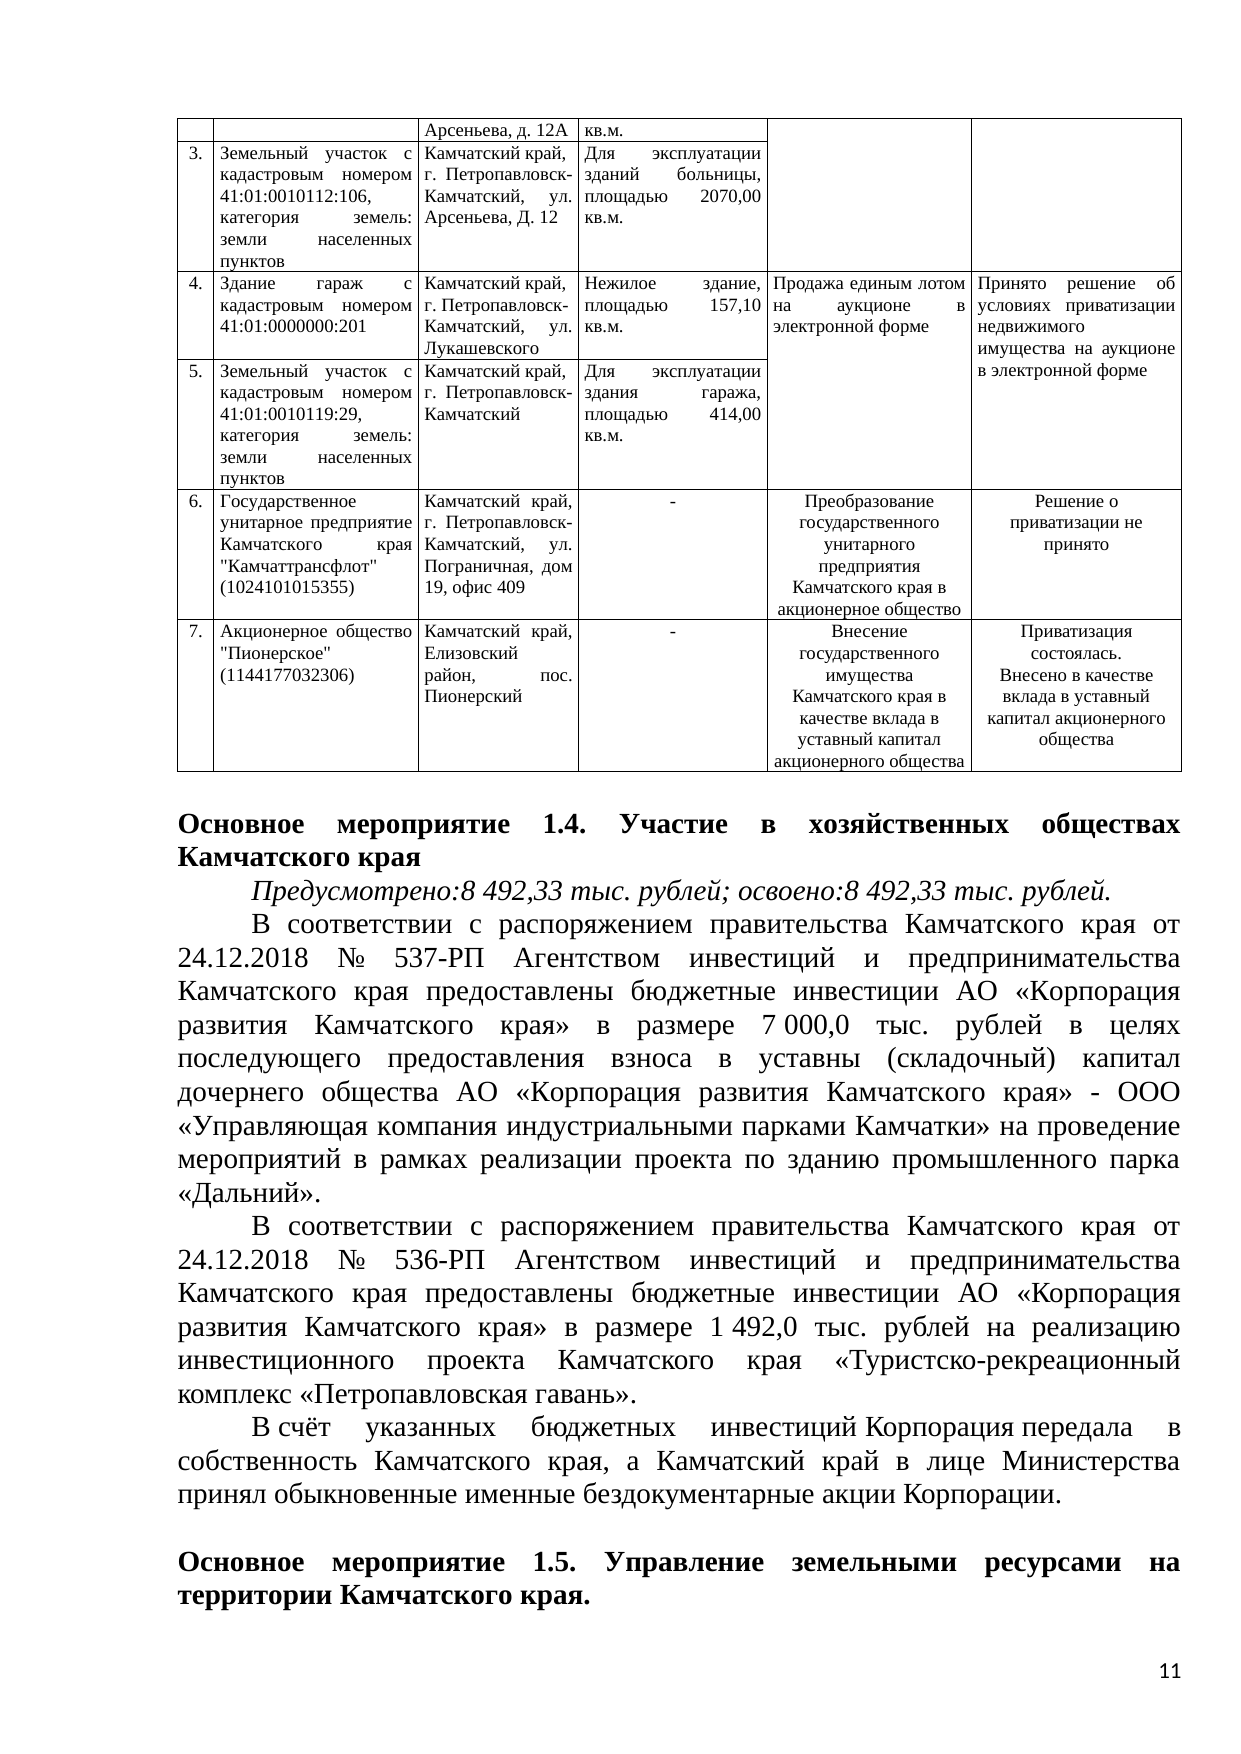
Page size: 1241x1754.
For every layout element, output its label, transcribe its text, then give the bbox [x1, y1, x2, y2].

table_cell Земельный участок с кадастровым номером 41:01:0010119:29, категория земель: земли населенных пунктов [214, 360, 418, 489]
table_cell Решение о приватизации не принято [972, 490, 1181, 619]
text Основное мероприятие 1.5. Управление земельными ресурсами на территории Камчатского края. [177, 1544, 1181, 1611]
table_cell Внесение государственного имущества Камчатского края в качестве вклада в уставный капитал акционерного общества [768, 620, 971, 771]
text В соответствии с распоряжением правительства Камчатского края от 24.12.2018 № 537-РП Агентством инвестиций и предпринимательства Камчатского края предоставлены бюджетные инвестиции АО «Корпорация развития Камчатского края» в размере 7 000,0 тыс. рублей в целях последующего предоставления взноса в уставны (складочный) капитал дочернего общества АО «Корпорация развития Камчатского края» - ООО «Управляющая компания индустриальными парками Камчатки» на проведение мероприятий в рамках реализации проекта по зданию промышленного парка «Дальний». [177, 906, 1181, 1208]
table_cell Камчатский край, г. Петропавловск-Камчатский, ул. Пограничная, дом 19, офис 409 [419, 490, 578, 619]
table_cell Здание гараж с кадастровым номером 41:01:0000000:201 [214, 272, 418, 358]
table_cell 3. [178, 142, 213, 271]
text Предусмотрено:8 492,33 тыс. рублей; освоено:8 492,33 тыс. рублей. [177, 873, 1181, 906]
table_cell Принято решение об условиях приватизации недвижимого имущества на аукционе в электронной форме [972, 272, 1181, 489]
table_cell Камчатский край, г. Петропавловск-Камчатский [419, 360, 578, 489]
text В соответствии с распоряжением правительства Камчатского края от 24.12.2018 № 536-РП Агентством инвестиций и предпринимательства Камчатского края предоставлены бюджетные инвестиции АО «Корпорация развития Камчатского края» в размере 1 492,0 тыс. рублей на реализацию инвестиционного проекта Камчатского края «Туристско-рекреационный комплекс «Петропавловская гавань». [177, 1208, 1181, 1409]
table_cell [419, 119, 578, 141]
table_cell Государственное унитарное предприятие Камчатского края "Камчаттрансфлот" (1024101015355) [214, 490, 418, 619]
table_cell Преобразование государственного унитарного предприятия Камчатского края в акционерное общество [768, 490, 971, 619]
table_cell Камчатский край, г. Петропавловск-Камчатский, ул. Арсеньева, Д. 12 [419, 142, 578, 271]
table_cell Камчатский край, Елизовский район, пос. Пионерский [419, 620, 578, 771]
table_cell 5. [178, 360, 213, 489]
table_cell Для эксплуатации зданий больницы, площадью 2070,00 кв.м. [579, 142, 767, 271]
table_cell 4. [178, 272, 213, 358]
table_cell 7. [178, 620, 213, 771]
table_cell 6. [178, 490, 213, 619]
table_cell 2. [178, 119, 213, 141]
table_cell Для эксплуатации здания гаража, площадью 414,00 кв.м. [579, 360, 767, 489]
table_cell Акционерное общество "Пионерское" (1144177032306) [214, 620, 418, 771]
text Основное мероприятие 1.4. Участие в хозяйственных обществах Камчатского края [177, 806, 1181, 873]
table_cell - [579, 620, 767, 771]
table_cell Продажа единым лотом на аукционе в электронной форме [768, 272, 971, 489]
table_cell Камчатский край, г. Петропавловск-Камчатский, ул. Лукашевского [419, 272, 578, 358]
table_cell Приватизация состоялась. Внесено в качестве вклада в уставный капитал акционерного общества [972, 620, 1181, 771]
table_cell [214, 119, 418, 141]
text В счёт указанных бюджетных инвестиций Корпорация передала в собственность Камчатского края, а Камчатский край в лице Министерства принял обыкновенные именные бездокументарные акции Корпорации. [177, 1409, 1181, 1510]
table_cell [579, 119, 767, 141]
table_cell - [579, 490, 767, 619]
table_cell Нежилое здание, площадью 157,10 кв.м. [579, 272, 767, 358]
table_cell Земельный участок с кадастровым номером 41:01:0010112:106, категория земель: земли населенных пунктов [214, 142, 418, 271]
